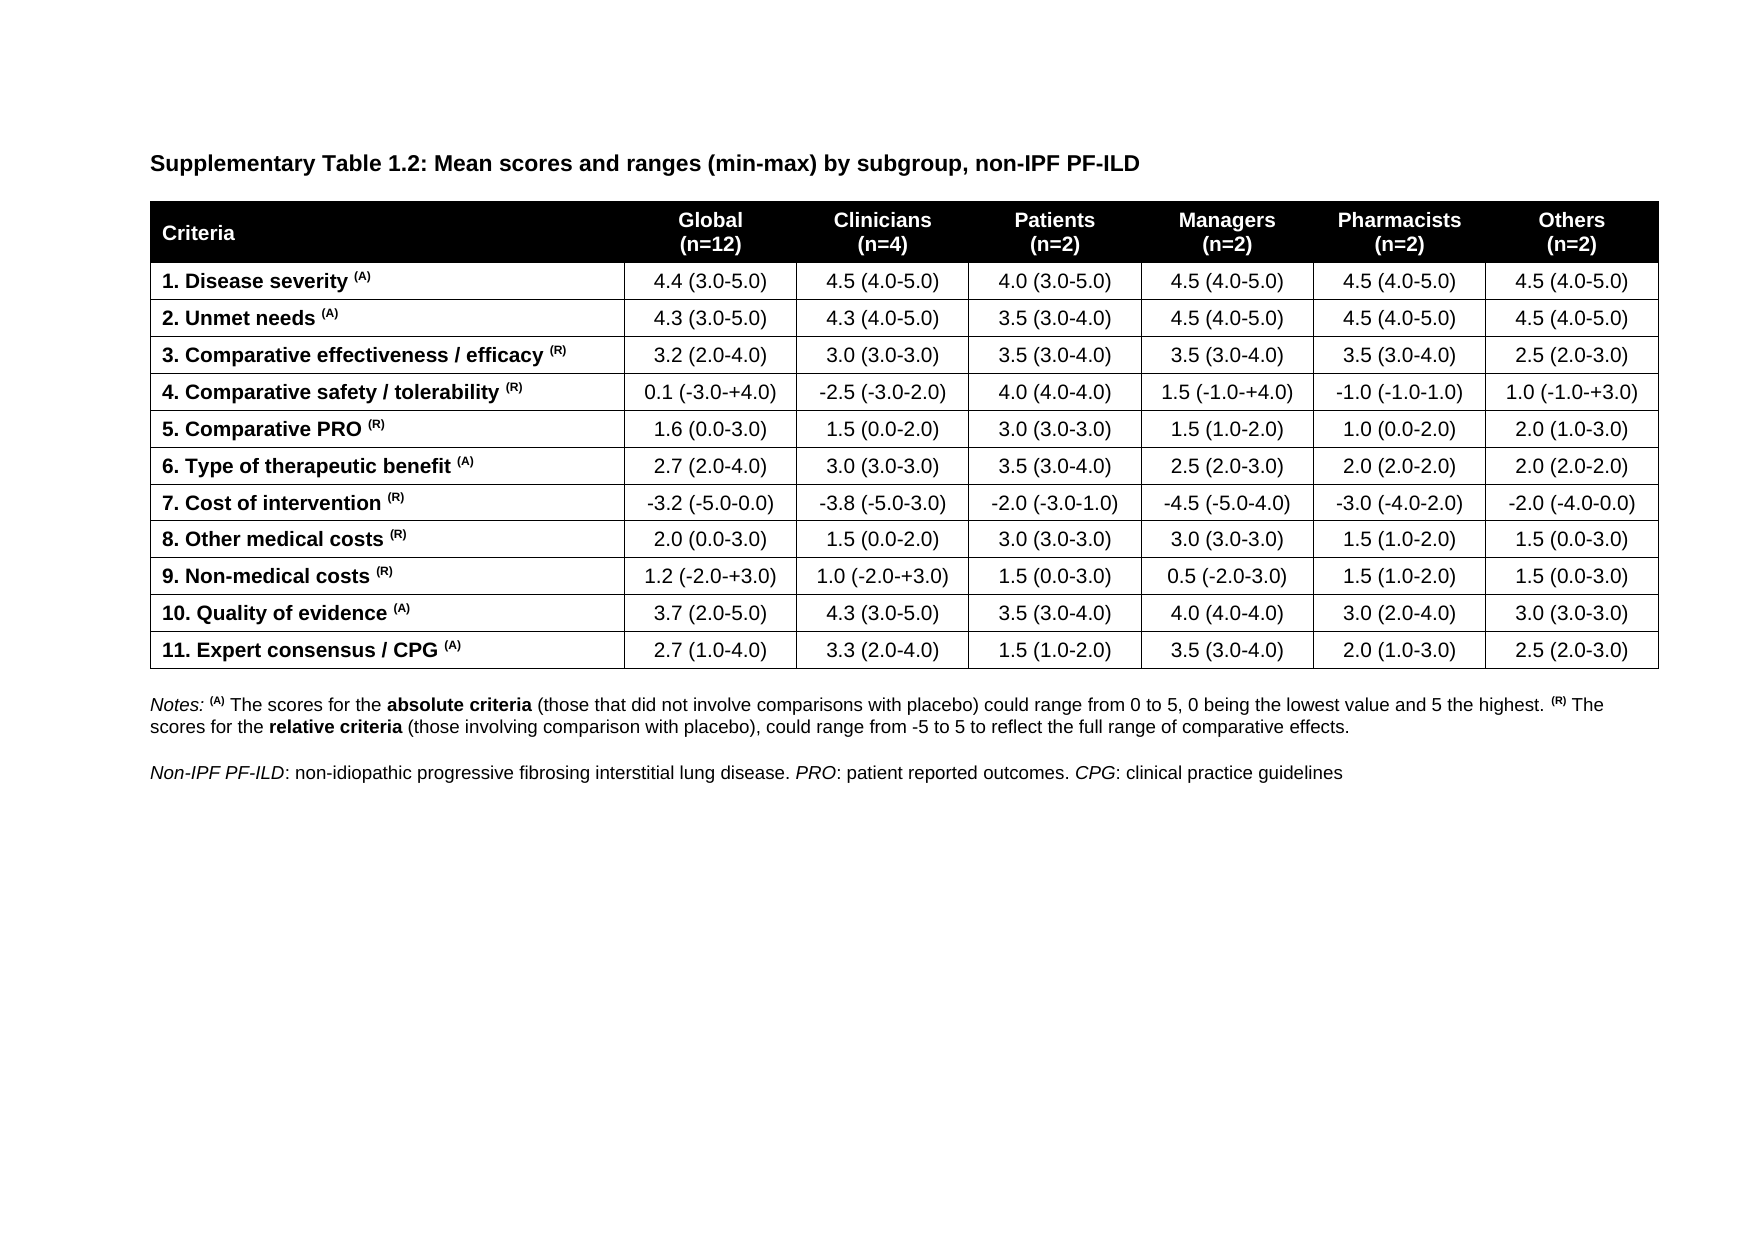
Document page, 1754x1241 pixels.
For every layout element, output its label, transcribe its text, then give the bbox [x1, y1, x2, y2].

table_cell 2.0 (2.0-2.0) [1486, 448, 1658, 483]
table_cell 2.0 (1.0-3.0) [1314, 632, 1485, 668]
table_cell 4.0 (4.0-4.0) [1142, 595, 1313, 631]
table_cell 7. Cost of intervention (R) [151, 485, 624, 520]
table_cell 4.3 (3.0-5.0) [797, 595, 968, 631]
table_cell -2.5 (-3.0-2.0) [797, 374, 968, 410]
table_cell 4.5 (4.0-5.0) [1486, 263, 1658, 299]
table_cell 4.3 (4.0-5.0) [797, 300, 968, 336]
table_cell 3.5 (3.0-4.0) [969, 448, 1141, 483]
table_cell 1.0 (-2.0-+3.0) [797, 558, 968, 594]
table_cell 4.5 (4.0-5.0) [1486, 300, 1658, 336]
table_cell 3.0 (3.0-3.0) [969, 521, 1141, 557]
table_cell 3. Comparative effectiveness / efficacy (R) [151, 337, 624, 373]
table_cell 6. Type of therapeutic benefit (A) [151, 448, 624, 483]
table_cell 1.5 (0.0-2.0) [797, 521, 968, 557]
table_cell -1.0 (-1.0-1.0) [1314, 374, 1485, 410]
table_cell 4.3 (3.0-5.0) [625, 300, 796, 336]
text Supplementary Table 1.2: Mean scores and ranges (min-max) by subgroup, non-IPF PF-ILD [150, 150, 1604, 176]
table_header Managers (n=2) [1142, 203, 1313, 262]
table_cell 1.5 (0.0-3.0) [1486, 521, 1658, 557]
table_cell 3.0 (2.0-4.0) [1314, 595, 1485, 631]
table_cell 5. Comparative PRO (R) [151, 411, 624, 447]
table_cell 4.0 (4.0-4.0) [969, 374, 1141, 410]
table_cell 3.0 (3.0-3.0) [797, 448, 968, 483]
table_cell 9. Non-medical costs (R) [151, 558, 624, 594]
table_cell 11. Expert consensus / CPG (A) [151, 632, 624, 668]
table_cell 3.3 (2.0-4.0) [797, 632, 968, 668]
table_cell 3.5 (3.0-4.0) [969, 300, 1141, 336]
table_cell 1.6 (0.0-3.0) [625, 411, 796, 447]
table_cell -3.2 (-5.0-0.0) [625, 485, 796, 520]
table_cell 4.5 (4.0-5.0) [1142, 263, 1313, 299]
table_header Clinicians (n=4) [797, 203, 968, 262]
table_cell 3.5 (3.0-4.0) [1142, 632, 1313, 668]
table_cell 3.0 (3.0-3.0) [1142, 521, 1313, 557]
table_cell -4.5 (-5.0-4.0) [1142, 485, 1313, 520]
table_cell 3.2 (2.0-4.0) [625, 337, 796, 373]
text Non-IPF PF-ILD: non-idiopathic progressive fibrosing interstitial lung disease. PRO: patient reported outcomes. CPG: clinical practice guidelines [150, 762, 1604, 783]
table_cell 4.5 (4.0-5.0) [1314, 263, 1485, 299]
table_cell 1.5 (-1.0-+4.0) [1142, 374, 1313, 410]
table_header Patients (n=2) [969, 203, 1141, 262]
table_cell 3.5 (3.0-4.0) [1314, 337, 1485, 373]
table_cell 1.5 (0.0-2.0) [797, 411, 968, 447]
table_cell 4.5 (4.0-5.0) [797, 263, 968, 299]
table_cell 3.7 (2.0-5.0) [625, 595, 796, 631]
table_cell -3.0 (-4.0-2.0) [1314, 485, 1485, 520]
table_cell 4.0 (3.0-5.0) [969, 263, 1141, 299]
table_cell 1.5 (0.0-3.0) [1486, 558, 1658, 594]
table_cell 2.0 (1.0-3.0) [1486, 411, 1658, 447]
table_cell -2.0 (-4.0-0.0) [1486, 485, 1658, 520]
table_cell 1.5 (1.0-2.0) [1142, 411, 1313, 447]
table_cell 2.7 (1.0-4.0) [625, 632, 796, 668]
table_cell 3.0 (3.0-3.0) [797, 337, 968, 373]
table_cell 2.5 (2.0-3.0) [1486, 337, 1658, 373]
table_cell 8. Other medical costs (R) [151, 521, 624, 557]
table_cell 2.0 (0.0-3.0) [625, 521, 796, 557]
table_cell 4.5 (4.0-5.0) [1142, 300, 1313, 336]
table_header Criteria [151, 203, 624, 262]
table_cell 1. Disease severity (A) [151, 263, 624, 299]
table_cell 2.5 (2.0-3.0) [1486, 632, 1658, 668]
table_cell 2. Unmet needs (A) [151, 300, 624, 336]
table_cell 3.0 (3.0-3.0) [969, 411, 1141, 447]
table_header Pharmacists (n=2) [1314, 203, 1485, 262]
table_header Global (n=12) [625, 203, 796, 262]
table_header Others (n=2) [1486, 203, 1658, 262]
table_cell 1.5 (1.0-2.0) [969, 632, 1141, 668]
table_cell 1.5 (1.0-2.0) [1314, 558, 1485, 594]
text Notes: (A) The scores for the absolute criteria (those that did not involve comparisons with placebo) could range from 0 to 5, 0 being the lowest value and 5 the highest. (R) The scores for the relative criteria (those involving comparison with placebo), could range from -5 to 5 to reflect the full range of comparative effects. [150, 694, 1604, 737]
table_cell 3.5 (3.0-4.0) [969, 337, 1141, 373]
table_cell -3.8 (-5.0-3.0) [797, 485, 968, 520]
table_cell -2.0 (-3.0-1.0) [969, 485, 1141, 520]
table_cell 2.0 (2.0-2.0) [1314, 448, 1485, 483]
table_cell 4.5 (4.0-5.0) [1314, 300, 1485, 336]
table_cell 4. Comparative safety / tolerability (R) [151, 374, 624, 410]
table_cell 2.5 (2.0-3.0) [1142, 448, 1313, 483]
table_cell 3.5 (3.0-4.0) [969, 595, 1141, 631]
table_cell 1.0 (0.0-2.0) [1314, 411, 1485, 447]
table_cell 2.7 (2.0-4.0) [625, 448, 796, 483]
table_cell 3.5 (3.0-4.0) [1142, 337, 1313, 373]
table_cell 0.5 (-2.0-3.0) [1142, 558, 1313, 594]
table_cell 3.0 (3.0-3.0) [1486, 595, 1658, 631]
table_cell 1.5 (1.0-2.0) [1314, 521, 1485, 557]
table_cell 1.0 (-1.0-+3.0) [1486, 374, 1658, 410]
table_cell 10. Quality of evidence (A) [151, 595, 624, 631]
table_cell 4.4 (3.0-5.0) [625, 263, 796, 299]
table_cell 0.1 (-3.0-+4.0) [625, 374, 796, 410]
table_cell 1.5 (0.0-3.0) [969, 558, 1141, 594]
table_cell 1.2 (-2.0-+3.0) [625, 558, 796, 594]
